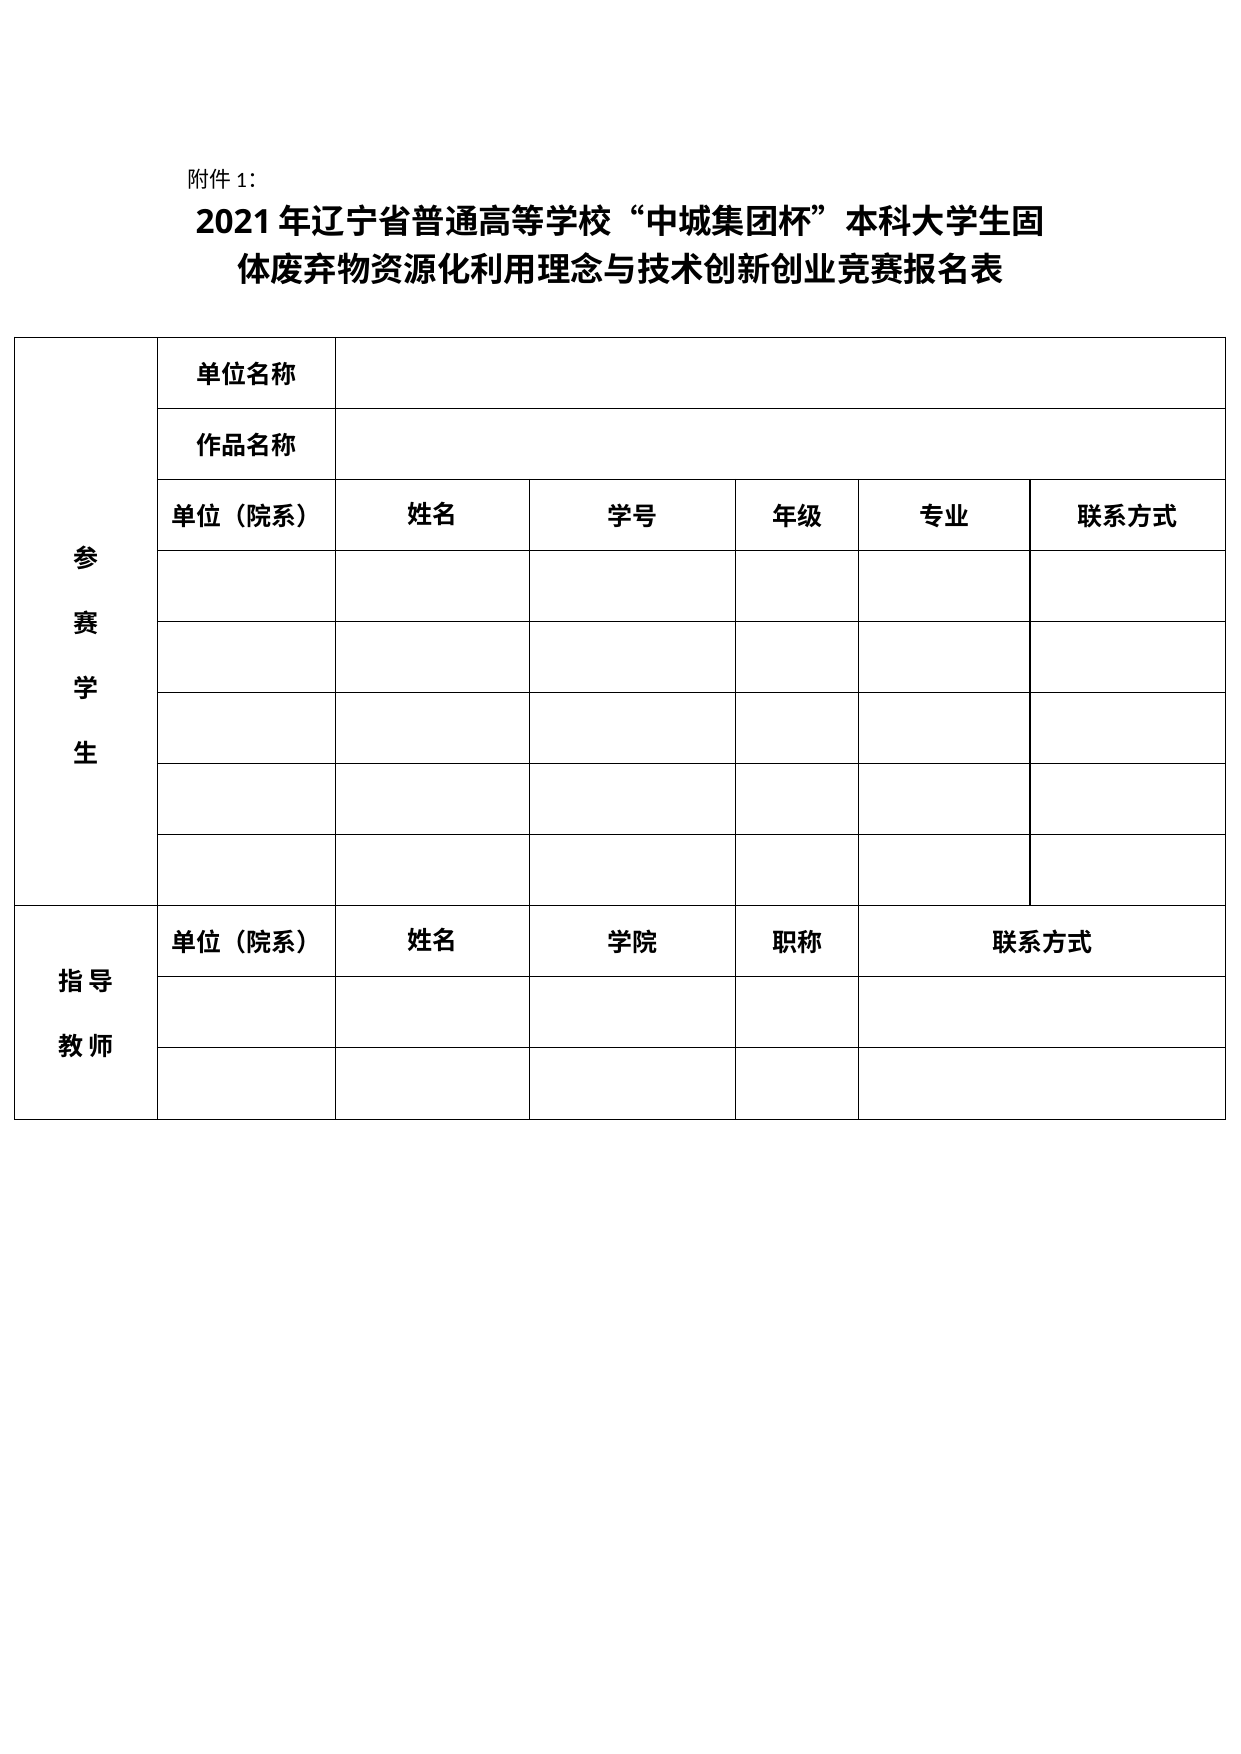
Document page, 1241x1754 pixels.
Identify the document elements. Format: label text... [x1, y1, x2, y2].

table_header [336, 338, 1225, 408]
table_cell [859, 693, 1029, 763]
table_cell [1031, 622, 1225, 692]
table_cell [336, 977, 529, 1047]
table_cell 姓名 [336, 906, 529, 976]
table_cell [158, 835, 335, 905]
table_cell [530, 1048, 735, 1119]
table_cell [336, 835, 529, 905]
table_cell [1031, 693, 1225, 763]
table_cell [859, 551, 1029, 621]
table_cell [859, 977, 1225, 1047]
table_cell [736, 764, 858, 834]
table_cell [736, 551, 858, 621]
table_cell 联系方式 [1031, 480, 1225, 550]
table_cell [859, 764, 1029, 834]
table_cell 姓名 [336, 480, 529, 550]
table_cell 单位（院系） [158, 480, 335, 550]
table_cell [859, 622, 1029, 692]
table_cell [530, 622, 735, 692]
table_cell [530, 977, 735, 1047]
table_cell [158, 977, 335, 1047]
table_cell [530, 693, 735, 763]
table_cell [158, 551, 335, 621]
table_cell [1031, 835, 1225, 905]
table_cell [736, 977, 858, 1047]
table_cell [336, 1048, 529, 1119]
table_cell 学院 [530, 906, 735, 976]
table_cell [530, 551, 735, 621]
table_header 参 赛 学 生 [15, 338, 157, 905]
table_cell [336, 764, 529, 834]
table_cell [336, 551, 529, 621]
table_cell [530, 835, 735, 905]
text 2021年辽宁省普通高等学校“中城集团杯”本科大学生固体废弃物资源化利用理念与技术创新创业竞赛报名表 [187, 194, 1053, 291]
table_cell 指 导 教 师 [15, 906, 157, 1119]
table_cell [158, 764, 335, 834]
table_cell [736, 622, 858, 692]
table_cell [530, 764, 735, 834]
table_cell 年级 [736, 480, 858, 550]
table_cell [736, 835, 858, 905]
table_cell [336, 409, 1225, 479]
table_cell [1031, 551, 1225, 621]
table_cell 单位（院系） [158, 906, 335, 976]
table_cell 专业 [859, 480, 1029, 550]
table_cell [859, 835, 1029, 905]
table_cell [158, 1048, 335, 1119]
text 附件1： [187, 162, 1053, 194]
table_cell [736, 1048, 858, 1119]
table_cell [336, 622, 529, 692]
table_cell 联系方式 [859, 906, 1225, 976]
table_cell 作品名称 [158, 409, 335, 479]
table_cell [158, 622, 335, 692]
table_cell [158, 693, 335, 763]
table_cell 学号 [530, 480, 735, 550]
table_cell [1031, 764, 1225, 834]
table_cell [736, 693, 858, 763]
table_header 单位名称 [158, 338, 335, 408]
table_cell 职称 [736, 906, 858, 976]
table_cell [859, 1048, 1225, 1119]
table_cell [336, 693, 529, 763]
